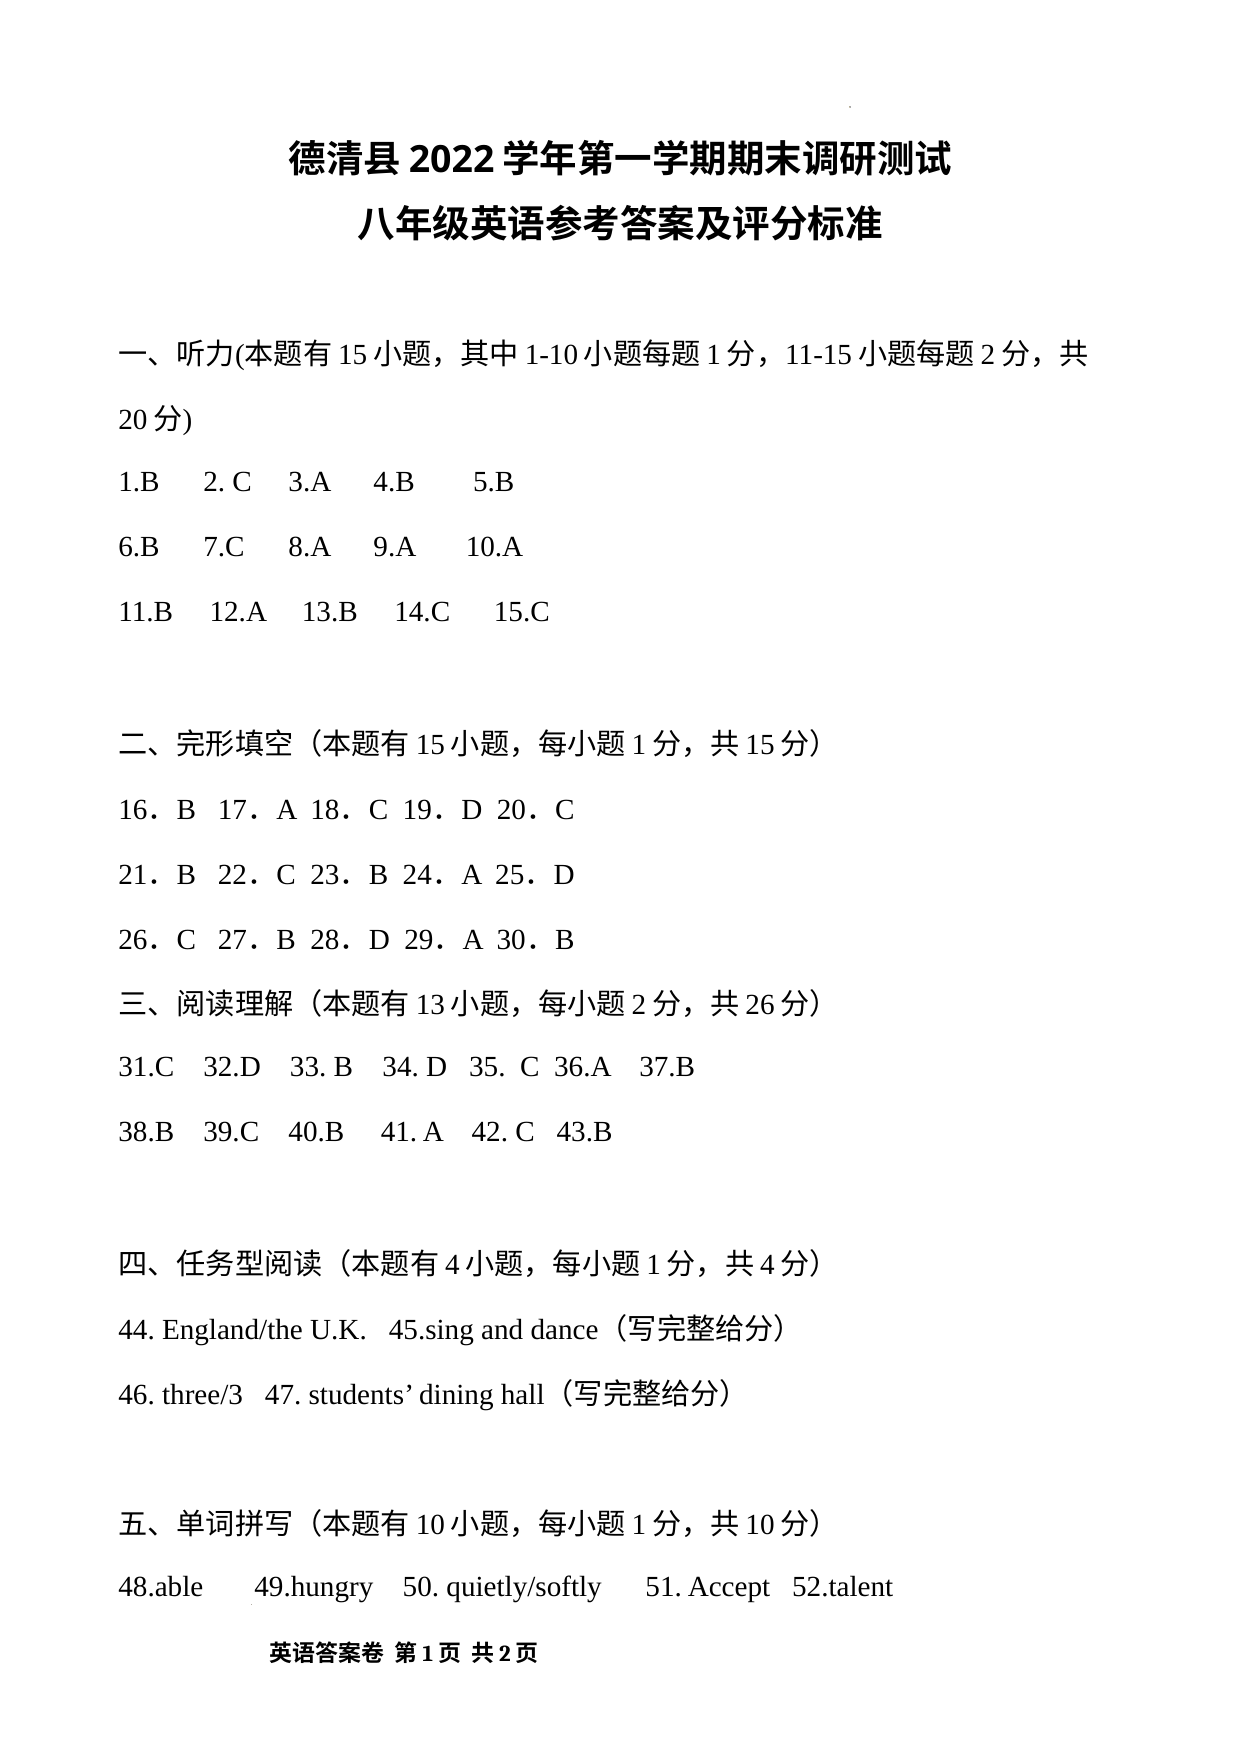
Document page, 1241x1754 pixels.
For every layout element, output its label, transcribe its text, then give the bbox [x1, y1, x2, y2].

text 五、单词拼写（本题有10小题，每小题1分，共10分） [118, 1489, 1122, 1554]
text 38.B 39.C 40.B 41. A 42. C 43.B [118, 1099, 1122, 1164]
text 44. England/the U.K. 45.sing and dance（写完整给分） [118, 1294, 1122, 1359]
text 16．B 17．A 18．C 19．D 20．C [118, 774, 1122, 839]
text 48.able 49.hungry 50. quietly/softly 51. Accept 52.talent [118, 1554, 1122, 1619]
text 四、任务型阅读（本题有4小题，每小题1分，共4分） [118, 1229, 1122, 1294]
text 一、听力(本题有15小题，其中1-10小题每题1分，11-15小题每题2分，共20分) [118, 319, 1122, 449]
text 三、阅读理解（本题有13小题，每小题2分，共26分） [118, 969, 1122, 1034]
text 31.C 32.D 33. B 34. D 35. C 36.A 37.B [118, 1034, 1122, 1099]
text 二、完形填空（本题有15小题，每小题1分，共15分） [118, 709, 1122, 774]
text 26．C 27．B 28．D 29．A 30．B [118, 904, 1122, 969]
text 1.B 2. C 3.A 4.B 5.B [118, 449, 1122, 514]
text 11.B 12.A 13.B 14.C 15.C [118, 579, 1122, 644]
text 46. three/3 47. students’ dining hall（写完整给分） [118, 1359, 1122, 1424]
text 6.B 7.C 8.A 9.A 10.A [118, 514, 1122, 579]
text 21．B 22．C 23．B 24．A 25．D [118, 839, 1122, 904]
text 德清县2022学年第一学期期末调研测试 [118, 124, 1122, 189]
text 八年级英语参考答案及评分标准 [118, 189, 1122, 254]
